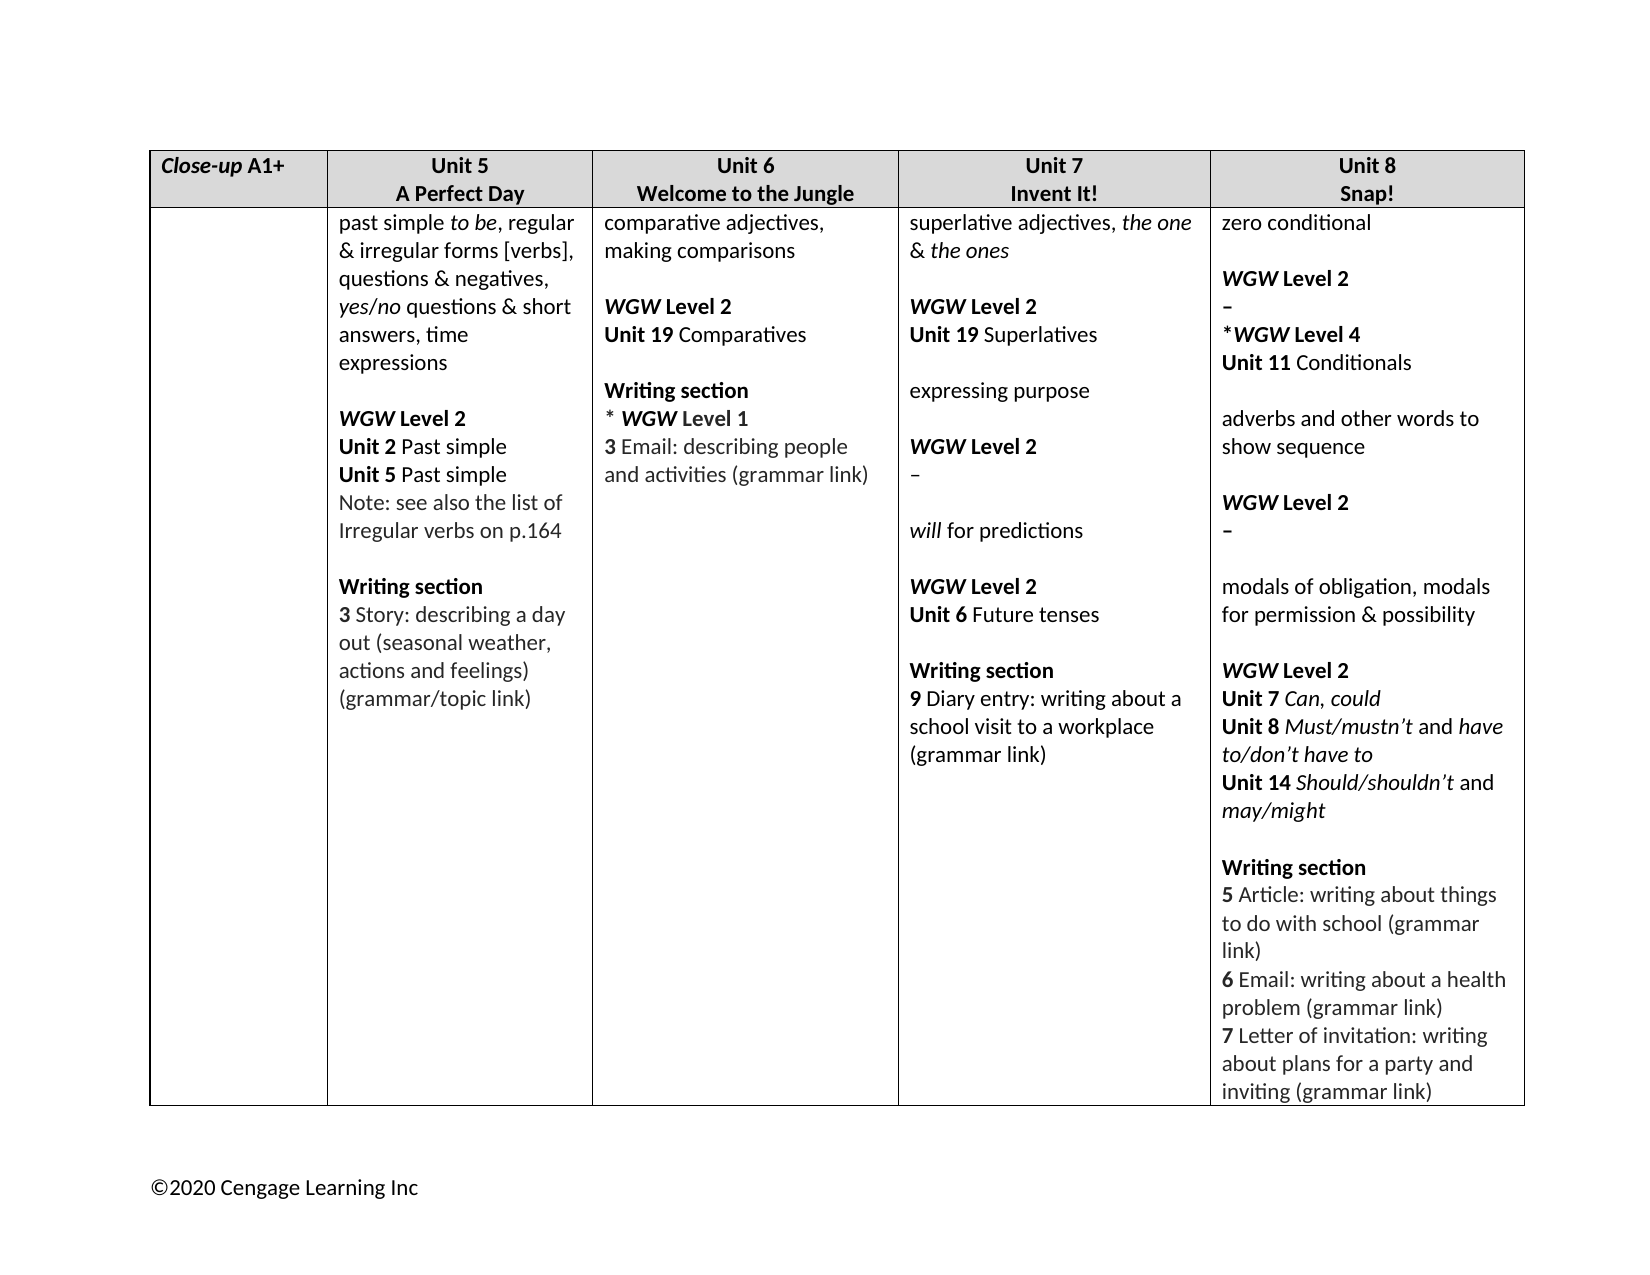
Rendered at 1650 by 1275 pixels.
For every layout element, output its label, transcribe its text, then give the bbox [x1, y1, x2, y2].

table_cell comparative adjectives, making comparisons WGW Level 2 Unit 19 Comparatives Writing section * WGW Level 1 3 Email: describing people and activities (grammar link) [593, 208, 898, 1105]
table_header Unit 8 Snap! [1211, 151, 1524, 207]
table_cell past simple to be, regular & irregular forms [verbs], questions & negatives, yes/no questions & short answers, time expressions WGW Level 2 Unit 2 Past simple Unit 5 Past simple Note: see also the list of Irregular verbs on p.164 Writing section 3 Story: describing a day out (seasonal weather, actions and feelings) (grammar/topic link) [328, 208, 592, 1105]
table_header Unit 7 Invent It! [899, 151, 1210, 207]
table_header Unit 6 Welcome to the Jungle [593, 151, 898, 207]
table_header Close-up A1+ [151, 151, 327, 207]
table_header Unit 5 A Perfect Day [328, 151, 592, 207]
table_cell zero conditional WGW Level 2 – *WGW Level 4 Unit 11 Conditionals adverbs and other words to show sequence WGW Level 2 – modals of obligation, modals for permission & possibility WGW Level 2 Unit 7 Can, could Unit 8 Must/mustn’t and have to/don’t have to Unit 14 Should/shouldn’t and may/might Writing section 5 Article: writing about things to do with school (grammar link) 6 Email: writing about a health problem (grammar link) 7 Letter of invitation: writing about plans for a party and inviting (grammar link) [1211, 208, 1524, 1105]
table_cell superlative adjectives, the one & the ones WGW Level 2 Unit 19 Superlatives expressing purpose WGW Level 2 – will for predictions WGW Level 2 Unit 6 Future tenses Writing section 9 Diary entry: writing about a school visit to a workplace (grammar link) [899, 208, 1210, 1105]
table_cell [151, 208, 327, 1105]
